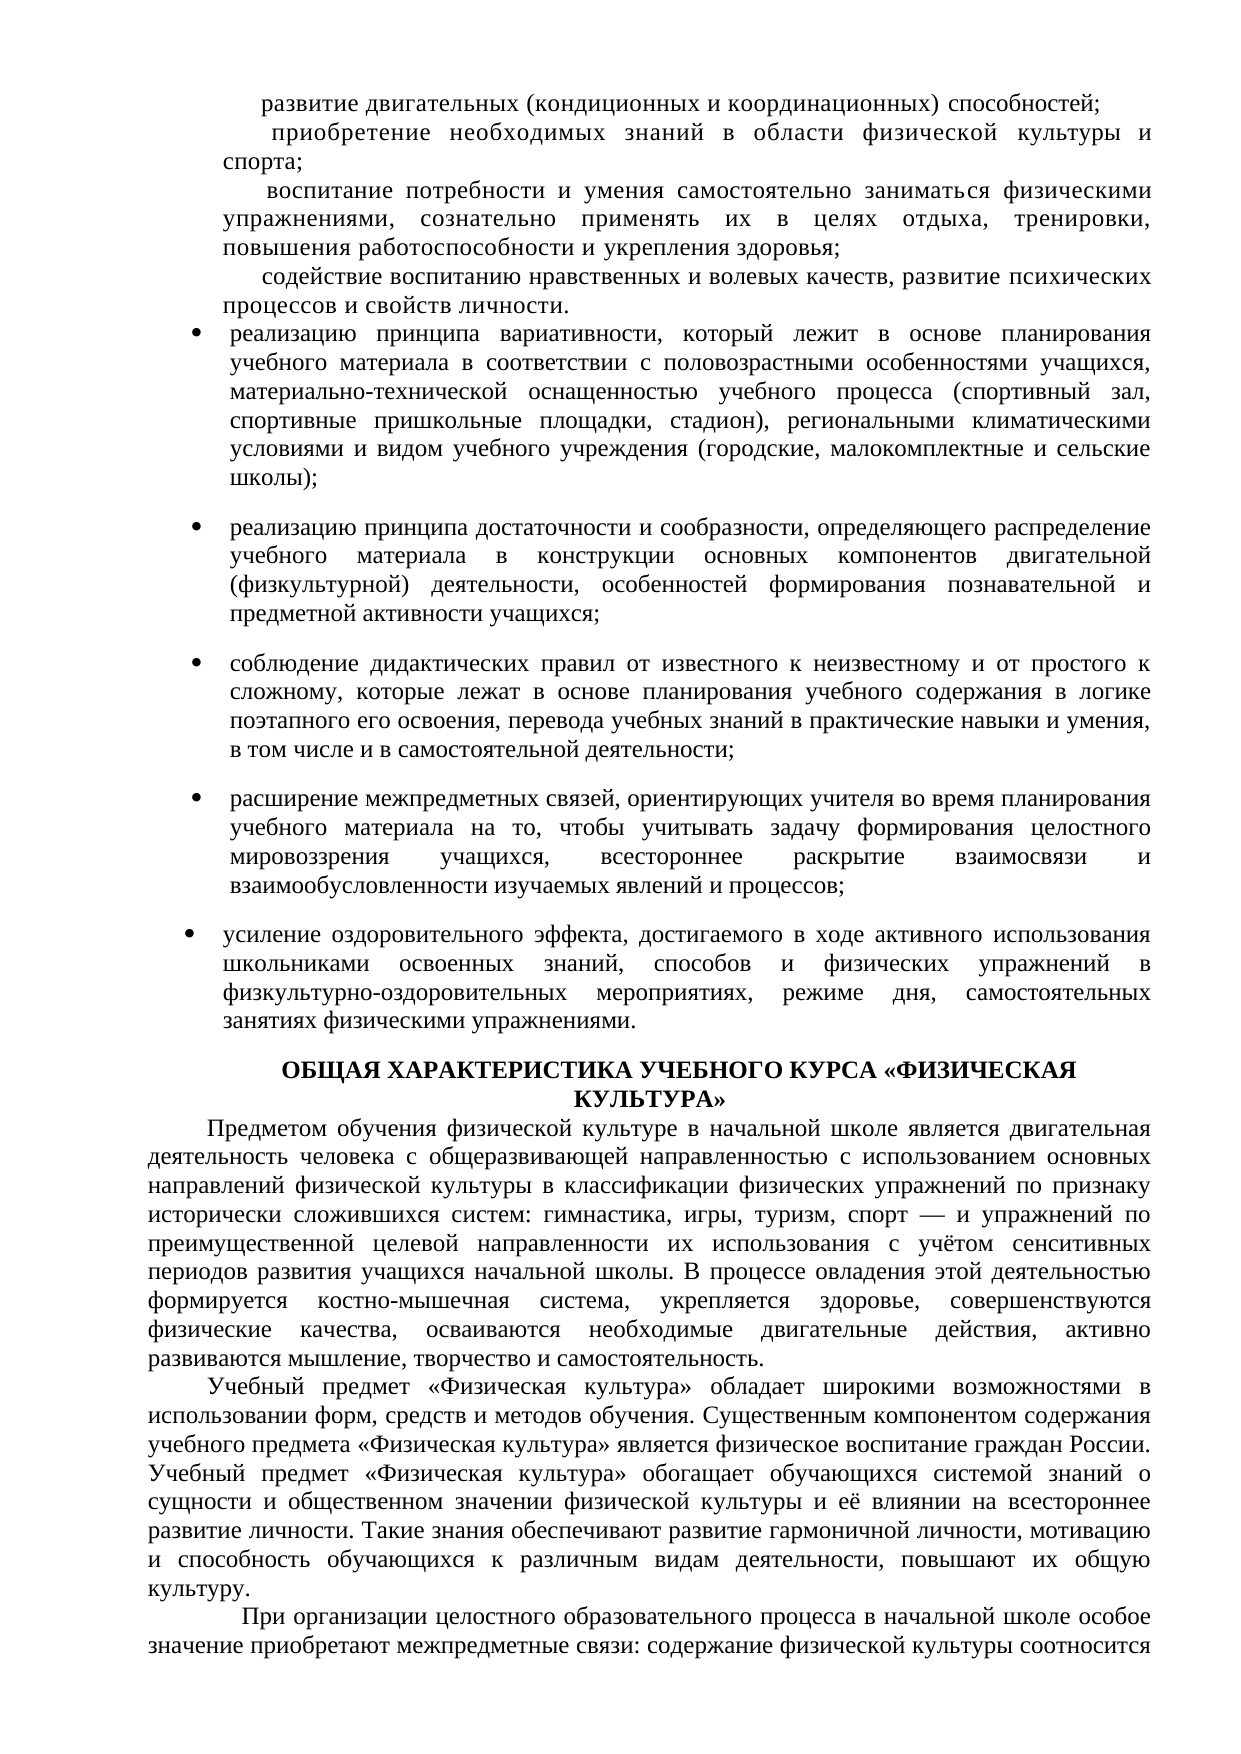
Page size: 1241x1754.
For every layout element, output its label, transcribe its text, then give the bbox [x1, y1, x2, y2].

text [148, 1601, 1152, 1659]
list реализацию принципа вариативности, который лежит в основе планирования учебного материала в соответствии с половозрастными особенностями учащихся, материально-технической оснащенностью учебного процесса (спортивный зал, спортивные пришкольные площадки, стадион), региональными климатическими условиями и видом учебного учреждения (городские, малокомплектные и сельские школы); [192, 318, 1152, 491]
text  приобретение необходимых знаний в области физической культуры и спорта; [185, 117, 1152, 175]
text  воспитание потребности и умения самостоятельно заниматься физическими упражнениями, сознательно применять их в целях отдыха, тренировки, повышения работоспособности и укрепления здоровья; [185, 175, 1152, 261]
list расширение межпредметных связей, ориентирующих учителя во время планирования учебного материала на то, чтобы учитывать задачу формирования целостного мировоззрения учащихся, всестороннее раскрытие взаимосвязи и взаимообусловленности изучаемых явлений и процессов; [192, 783, 1152, 898]
text ОБЩАЯ ХАРАКТЕРИСТИКА УЧЕБНОГО КУРСА «ФИЗИЧЕСКАЯ КУЛЬТУРА» [148, 1055, 1152, 1113]
text Учебный предмет «Физическая культура» обладает широкими возможностями в использовании форм, средств и методов обучения. Существенным компонентом содержания учебного предмета «Физическая культура» является физическое воспитание граждан России. Учебный предмет «Физическая культура» обогащает обучающихся системой знаний о сущности и общественном значении физической культуры и её влиянии на всестороннее развитие личности. Такие знания обеспечивают развитие гармоничной личности, мотивацию и способность обучающихся к различным видам деятельности, повышают их общую культуру. [148, 1371, 1152, 1601]
text Предметом обучения физической культуре в начальной школе является двигательная деятельность человека с общеразвивающей направленностью с использованием основных направлений физической культуры в классификации физических упражнений по признаку исторически сложившихся систем: гимнастика, игры, туризм, спорт — и упражнений по преимущественной целевой направленности их использования с учётом сенситивных периодов развития учащихся начальной школы. В процессе овладения этой деятельностью формируется костно-мышечная система, укрепляется здоровье, совершенствуются физические качества, осваиваются необходимые двигательные действия, активно развиваются мышление, творчество и самостоятельность. [148, 1113, 1152, 1371]
list реализацию принципа достаточности и сообразности, определяющего распределение учебного материала в конструкции основных компонентов двигательной (физкультурной) деятельности, особенностей формирования познавательной и предметной активности учащихся; [192, 512, 1152, 627]
text  развитие двигательных (кондиционных и координационных) способностей; [185, 88, 1152, 117]
list усиление оздоровительного эффекта, достигаемого в ходе активного использования школьниками освоенных знаний, способов и физических упражнений в физкультурно-оздоровительных мероприятиях, режиме дня, самостоятельных занятиях физическими упражнениями. [185, 919, 1152, 1034]
list соблюдение дидактических правил от известного к неизвестному и от простого к сложному, которые лежат в основе планирования учебного содержания в логике поэтапного его освоения, перевода учебных знаний в практические навыки и умения, в том числе и в самостоятельной деятельности; [192, 648, 1152, 763]
text  содействие воспитанию нравственных и волевых качеств, развитие психических процессов и свойств личности. [185, 261, 1152, 318]
